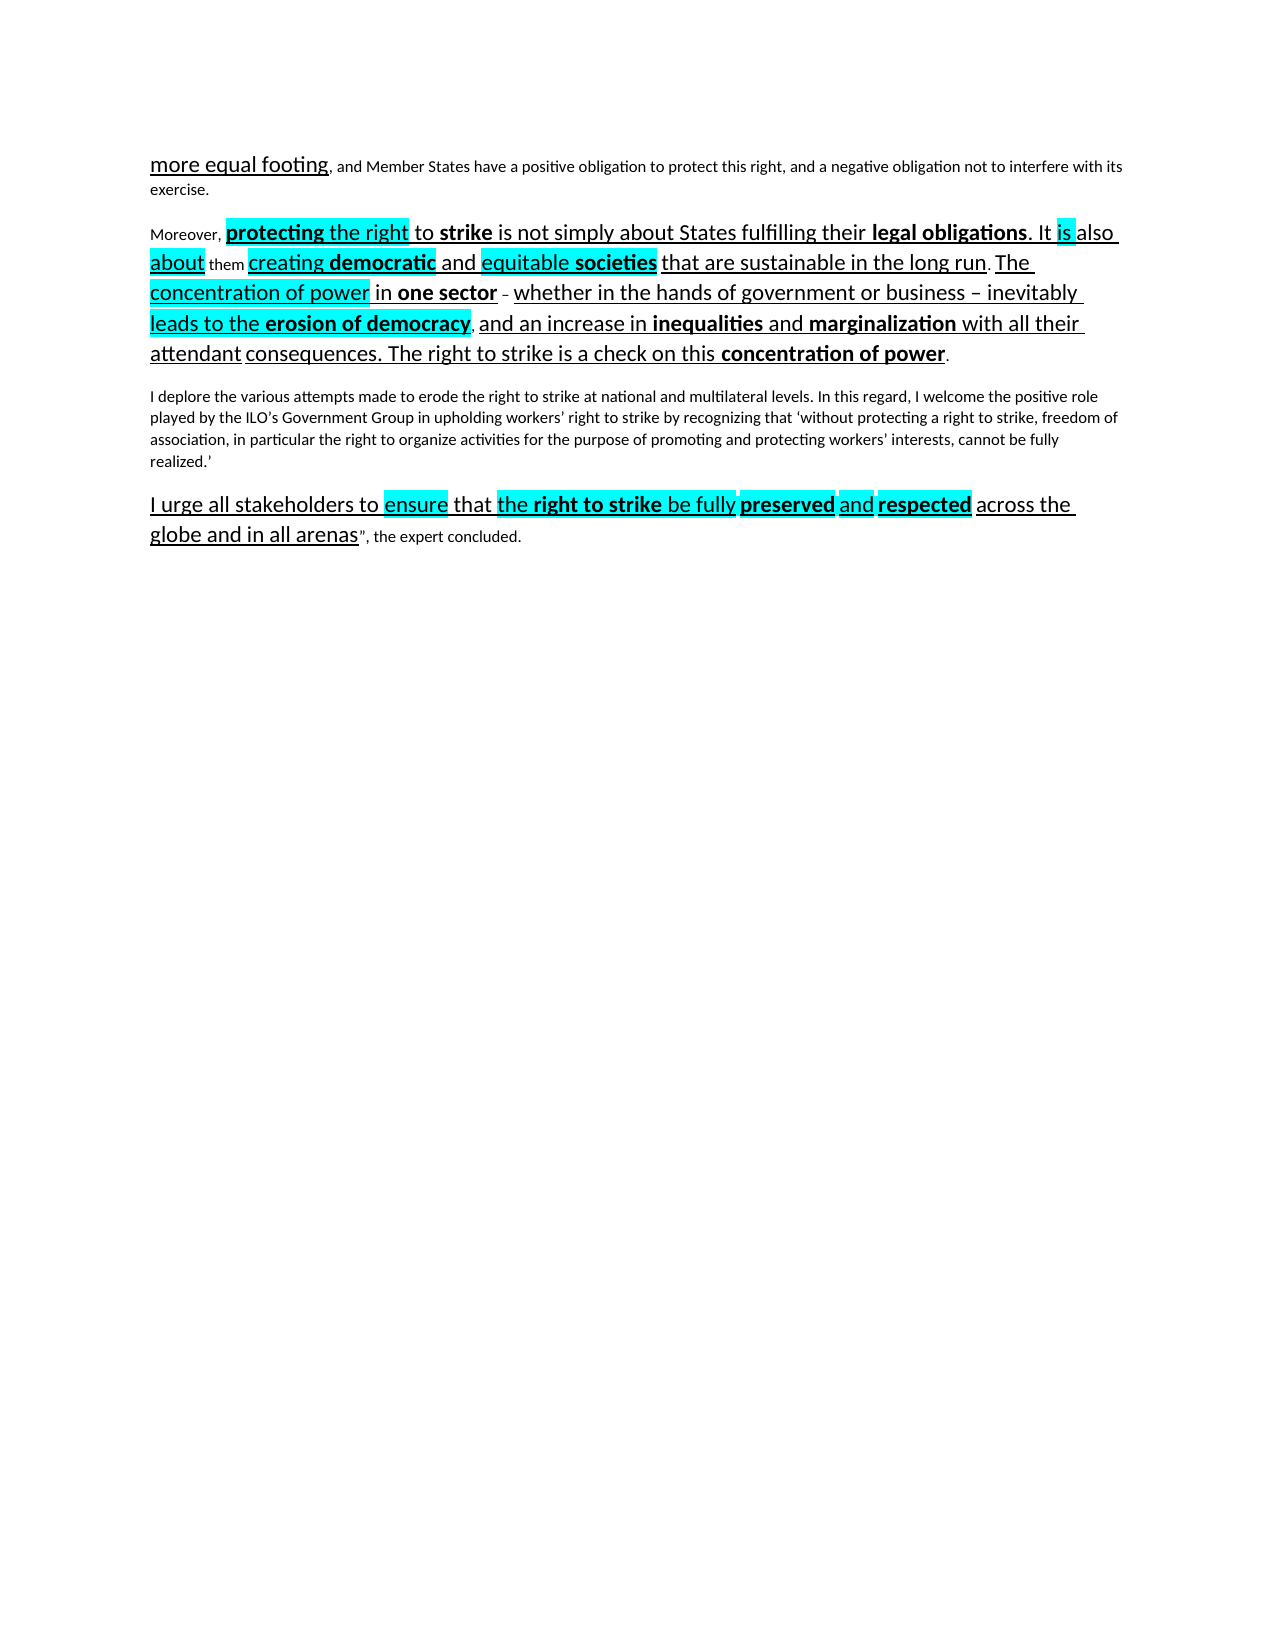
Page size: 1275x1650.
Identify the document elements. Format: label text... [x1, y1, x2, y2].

text Moreover, protecting the right to strike is not simply about States fulfilling their legal obligations. It is also about them creating democratic and equitable societies that are sustainable in the long run. The concentration of power in one sector – whether in the hands of government or business – inevitably leads to the erosion of democracy, and an increase in inequalities and marginalization with all their attendant consequences. The right to strike is a check on this concentration of power. [150, 218, 1125, 367]
text I deplore the various attempts made to erode the right to strike at national and multilateral levels. In this regard, I welcome the positive role played by the ILO’s Government Group in upholding workers’ right to strike by recognizing that ‘without protecting a right to strike, freedom of association, in particular the right to organize activities for the purpose of promoting and protecting workers’ interests, cannot be fully realized.’ [150, 386, 1125, 472]
text I urge all stakeholders to ensure that the right to strike be fully preserved and respected across the globe and in all arenas”, the expert concluded. [150, 490, 1125, 548]
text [150, 150, 1125, 200]
